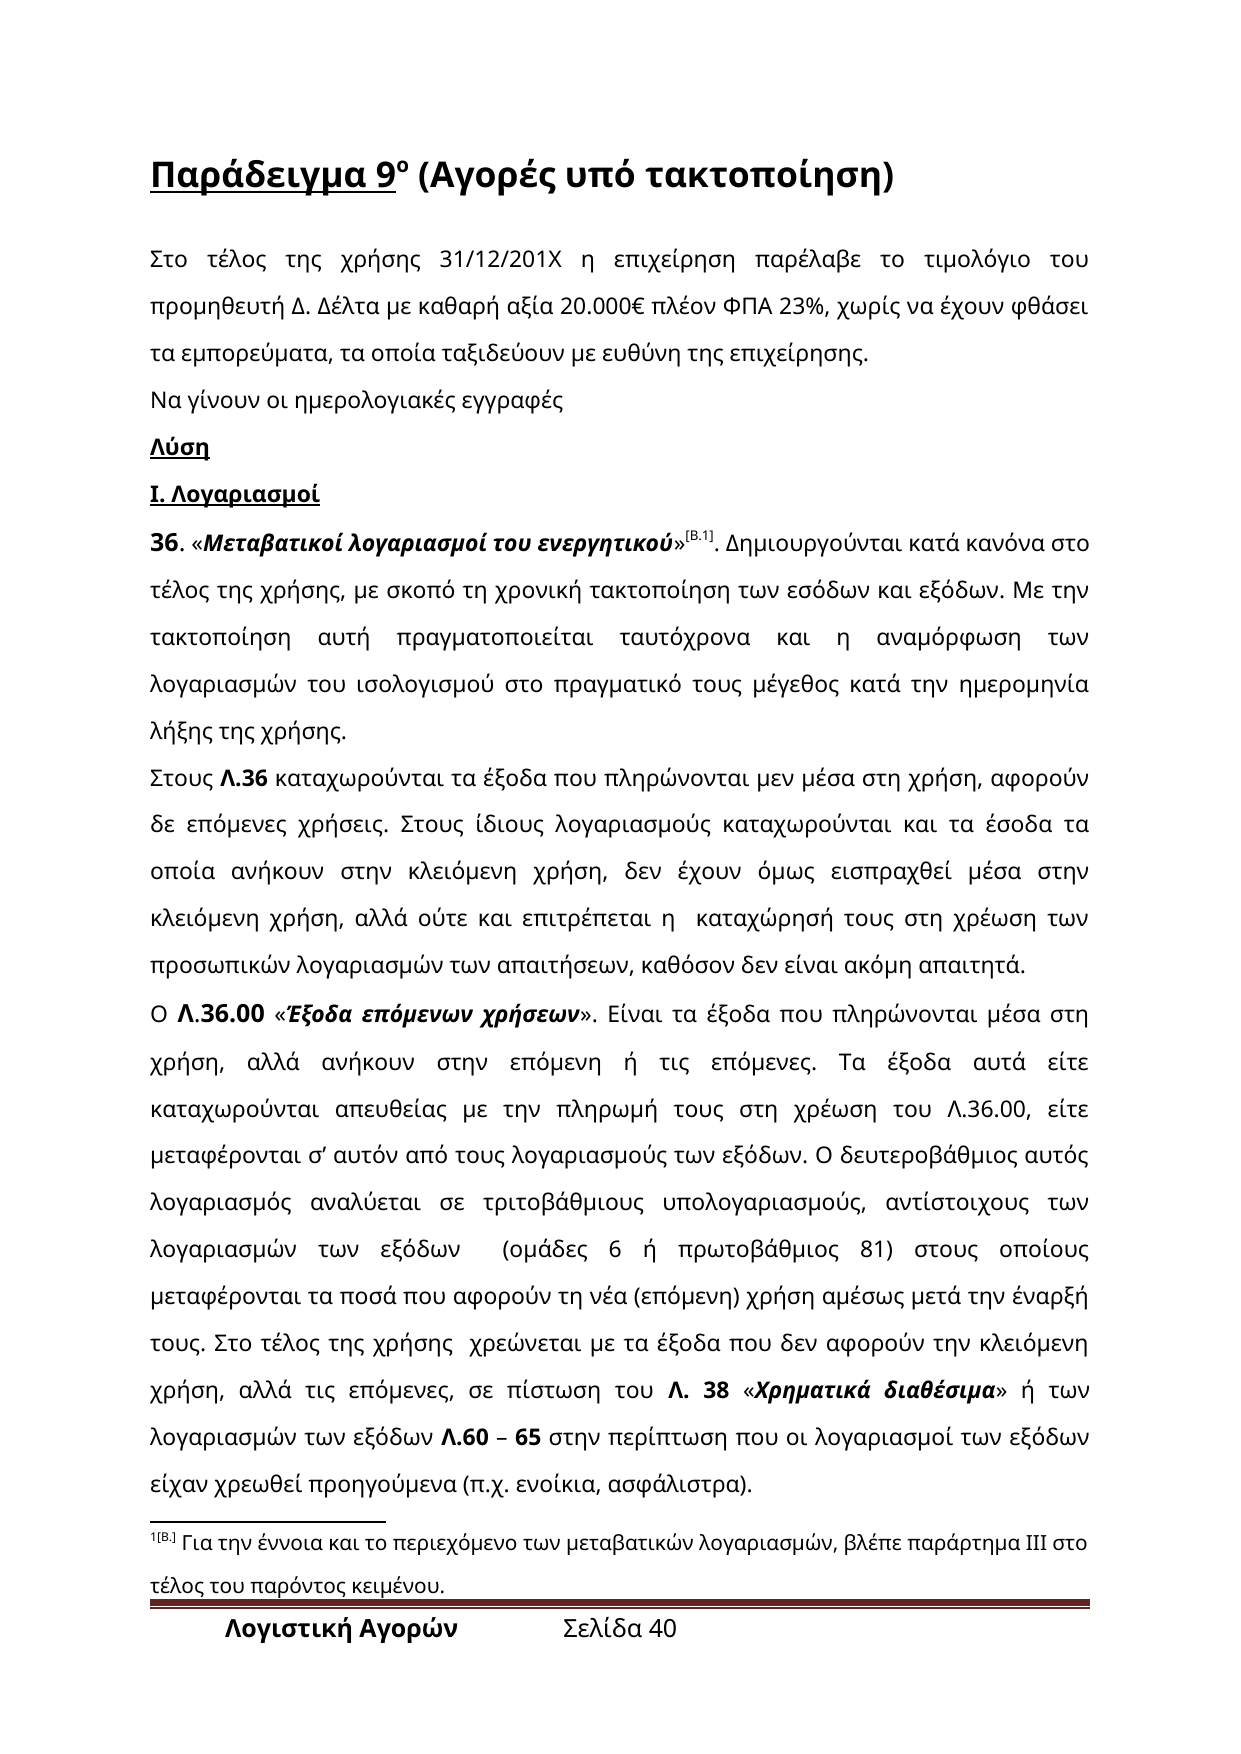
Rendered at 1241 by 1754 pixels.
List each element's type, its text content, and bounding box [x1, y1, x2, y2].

text Στο τέλος της χρήσης 31/12/201Χ η επιχείρηση παρέλαβε το τιμολόγιο του προμηθευτή Δ. Δέλτα με καθαρή αξία 20.000€ πλέον ΦΠΑ 23%, χωρίς να έχουν φθάσει τα εμπορεύματα, τα οποία ταξιδεύουν με ευθύνη της επιχείρησης. [150, 243, 1090, 368]
text Ι. Λογαριασμοί [150, 477, 1090, 509]
text 36. «Μεταβατικοί λογαριασμοί του ενεργητικού»[Β.]. Δημιουργούνται κατά κανόνα στο τέλος της χρήσης, με σκοπό τη χρονική τακτοποίηση των εσόδων και εξόδων. Με την τακτοποίηση αυτή πραγματοποιείται ταυτόχρονα και η αναμόρφωση των λογαριασμών του ισολογισμού στο πραγματικό τους μέγεθος κατά την ημερομηνία λήξης της χρήσης. [150, 524, 1090, 746]
subtitle Παράδειγμα 9ο (Αγορές υπό τακτοποίηση) [150, 150, 1090, 198]
text Να γίνουν οι ημερολογιακές εγγραφές [150, 384, 1090, 415]
text Ο Λ.36.00 «Έξοδα επόμενων χρήσεων». Είναι τα έξοδα που πληρώνονται μέσα στη χρήση, αλλά ανήκουν στην επόμενη ή τις επόμενες. Τα έξοδα αυτά είτε καταχωρούνται απευθείας με την πληρωμή τους στη χρέωση του Λ.36.00, είτε μεταφέρονται σ’ αυτόν από τους λογαριασμούς των εξόδων. Ο δευτεροβάθμιος αυτός λογαριασμός αναλύεται σε τριτοβάθμιους υπολογαριασμούς, αντίστοιχους των λογαριασμών των εξόδων (ομάδες 6 ή πρωτοβάθμιος 81) στους οποίους μεταφέρονται τα ποσά που αφορούν τη νέα (επόμενη) χρήση αμέσως μετά την έναρξή τους. Στο τέλος της χρήσης χρεώνεται με τα έξοδα που δεν αφορούν την κλειόμενη χρήση, αλλά τις επόμενες, σε πίστωση του Λ. 38 «Χρηματικά διαθέσιμα» ή των λογαριασμών των εξόδων Λ.60 – 65 στην περίπτωση που οι λογαριασμοί των εξόδων είχαν χρεωθεί προηγούμενα (π.χ. ενοίκια, ασφάλιστρα). [150, 996, 1090, 1499]
text Στους Λ.36 καταχωρούνται τα έξοδα που πληρώνονται μεν μέσα στη χρήση, αφορούν δε επόμενες χρήσεις. Στους ίδιους λογαριασμούς καταχωρούνται και τα έσοδα τα οποία ανήκουν στην κλειόμενη χρήση, δεν έχουν όμως εισπραχθεί μέσα στην κλειόμενη χρήση, αλλά ούτε και επιτρέπεται η καταχώρησή τους στη χρέωση των προσωπικών λογαριασμών των απαιτήσεων, καθόσον δεν είναι ακόμη απαιτητά. [150, 762, 1090, 980]
text Λύση [150, 431, 1090, 462]
